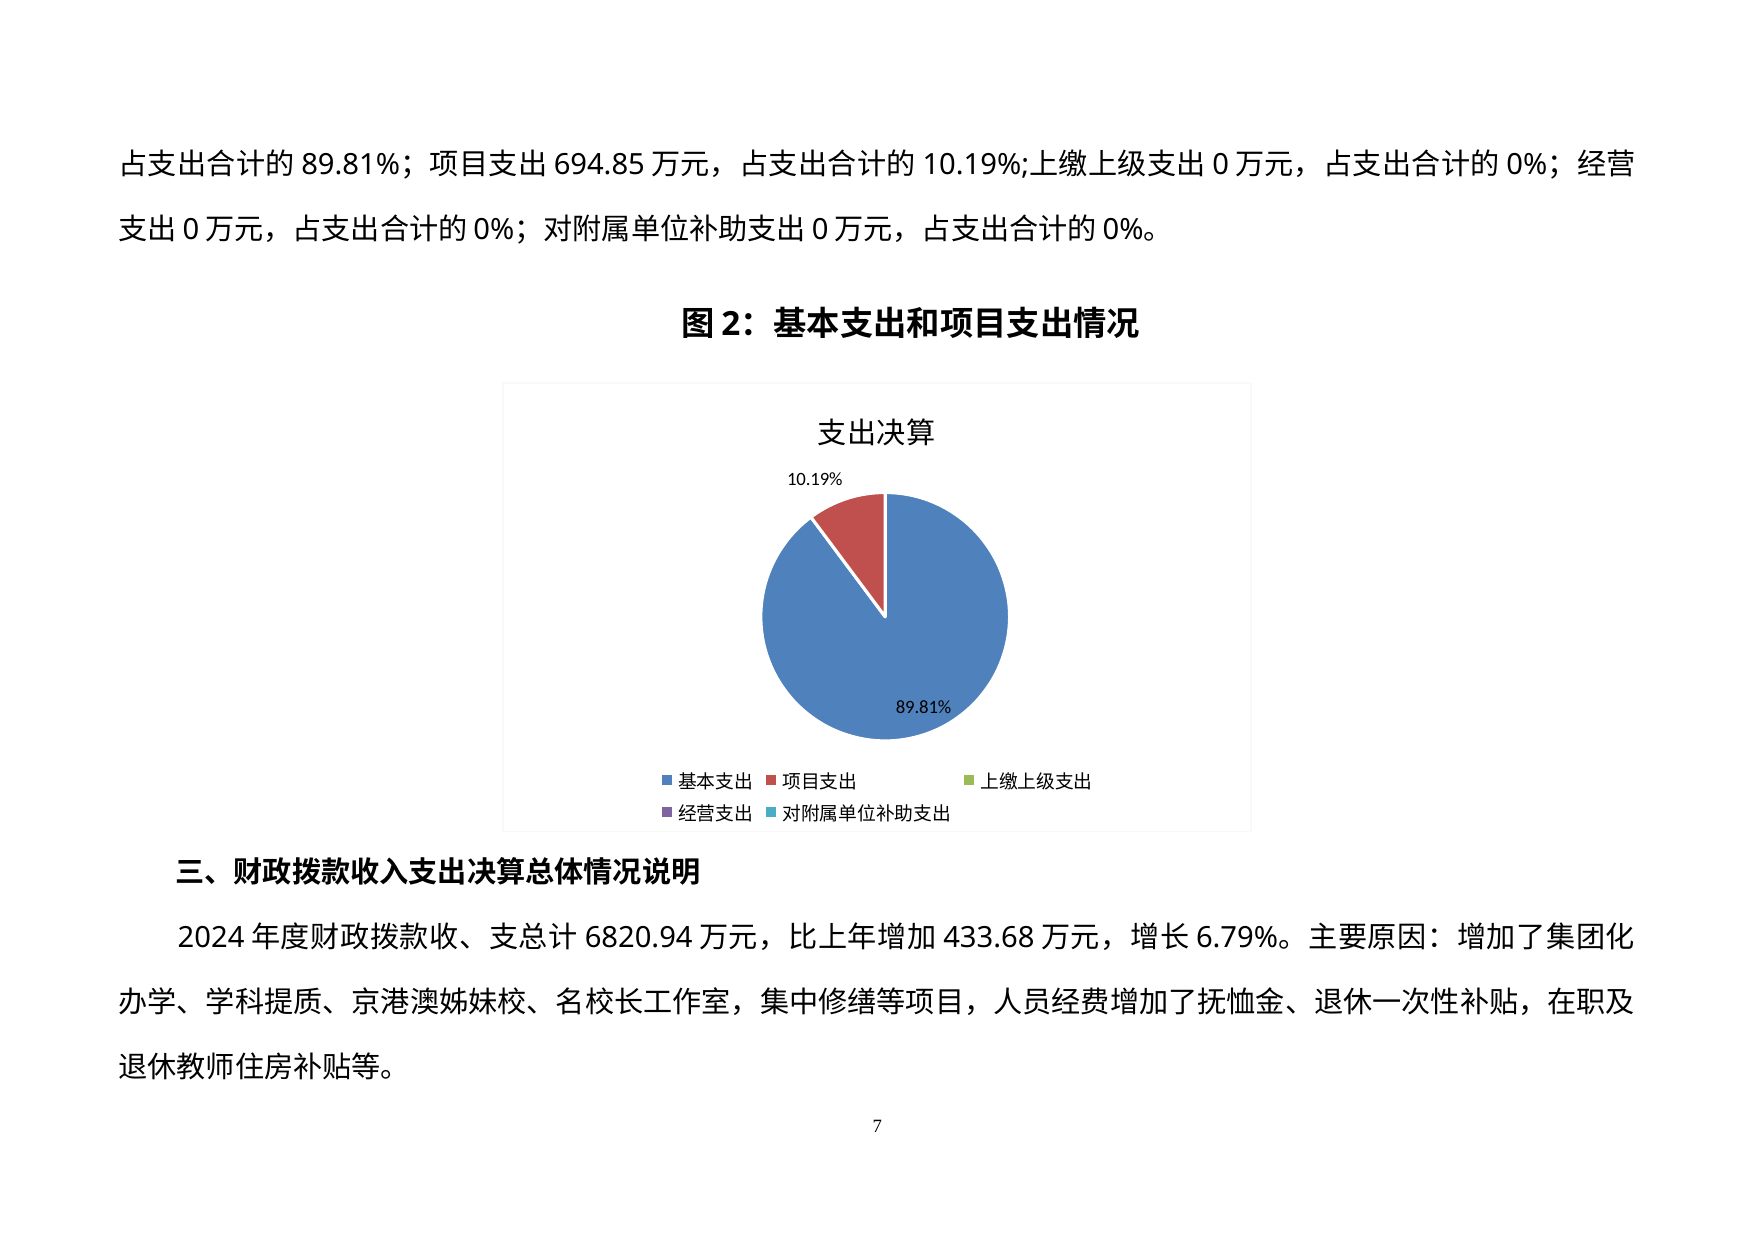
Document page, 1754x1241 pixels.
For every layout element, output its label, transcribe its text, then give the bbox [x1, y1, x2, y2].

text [118, 129, 1636, 259]
text 三、财政拨款收入支出决算总体情况说明 [118, 837, 1636, 902]
text 2024年度财政拨款收、支总计6820.94万元，比上年增加433.68万元，增长6.79%。主要原因：增加了集团化办学、学科提质、京港澳姊妹校、名校长工作室，集中修缮等项目，人员经费增加了抚恤金、退休一次性补贴，在职及退休教师住房补贴等。 [118, 902, 1636, 1097]
subtitle 图2：基本支出和项目支出情况 [118, 288, 1636, 353]
